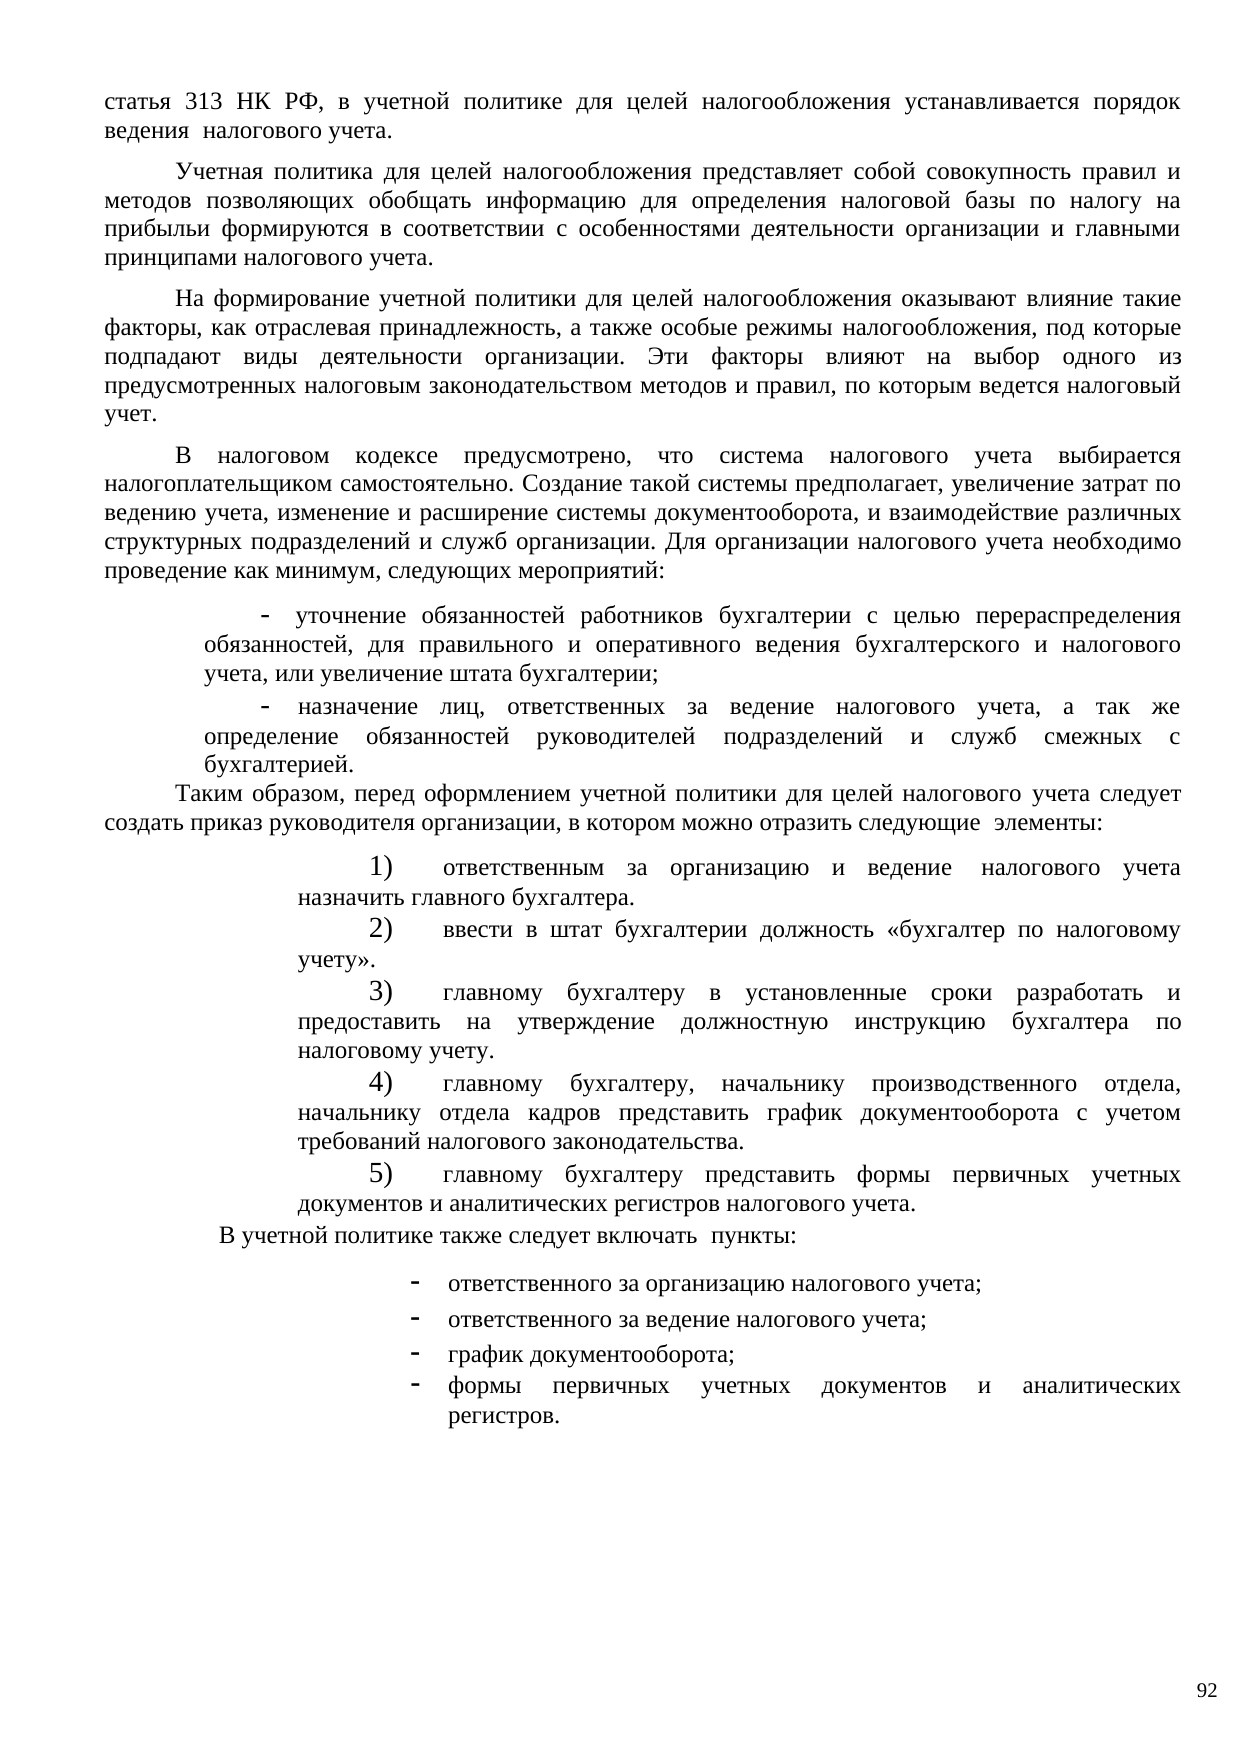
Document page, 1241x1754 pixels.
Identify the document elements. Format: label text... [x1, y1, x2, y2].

list главному бухгалтеру представить формы первичных учетных документов и аналитических регистров налогового учета. [298, 1155, 1181, 1217]
list главному бухгалтеру, начальнику производственного отдела, начальнику отдела кадров представить график документооборота с учетом требований налогового законодательства. [298, 1064, 1181, 1155]
list ответственным за организацию и ведение налогового учета назначить главного бухгалтера. [298, 848, 1181, 911]
list ответственного за организацию налогового учета; [410, 1263, 1217, 1299]
text В налоговом кодексе предусмотрено, что система налогового учета выбирается налогоплательщиком самостоятельно. Создание такой системы предполагает, увеличение затрат по ведению учета, изменение и расширение системы документооборота, и взаимодействие различных структурных подразделений и служб организации. Для организации налогового учета необходимо проведение как минимум, следующих мероприятий: [104, 440, 1181, 583]
list главному бухгалтеру в установленные сроки разработать и предоставить на утверждение должностную инструкцию бухгалтера по налоговому учету. [298, 973, 1182, 1064]
list ответственного за ведение налогового учета; [410, 1299, 1217, 1334]
list формы первичных учетных документов и аналитических регистров. [410, 1370, 1181, 1428]
text В учетной политике также следует включать пункты: [218, 1217, 1217, 1251]
text На формирование учетной политики для целей налогообложения оказывают влияние такие факторы, как отраслевая принадлежность, а также особые режимы налогообложения, под которые подпадают виды деятельности организации. Эти факторы влияют на выбор одного из предусмотренных налоговым законодательством методов и правил, по которым ведется налоговый учет. [104, 283, 1182, 427]
text статья 313 НК РФ, в учетной политике для целей налогообложения устанавливается порядок ведения налогового учета. [104, 86, 1181, 143]
list уточнение обязанностей работников бухгалтерии с целью перераспределения обязанностей, для правильного и оперативного ведения бухгалтерского и налогового учета, или увеличение штата бухгалтерии; [204, 596, 1181, 687]
list назначение лиц, ответственных за ведение налогового учета, а так же определение обязанностей руководителей подразделений и служб смежных с бухгалтерией. [204, 687, 1181, 778]
text Таким образом, перед оформлением учетной политики для целей налогового учета следует создать приказ руководителя организации, в котором можно отразить следующие элементы: [104, 778, 1181, 836]
text Учетная политика для целей налогообложения представляет собой совокупность правил и методов позволяющих обобщать информацию для определения налоговой базы по налогу на прибыльи формируются в соответствии с особенностями деятельности организации и главными принципами налогового учета. [104, 156, 1181, 271]
list график документооборота; [410, 1334, 1217, 1370]
list ввести в штат бухгалтерии должность «бухгалтер по налоговому учету». [298, 911, 1181, 973]
